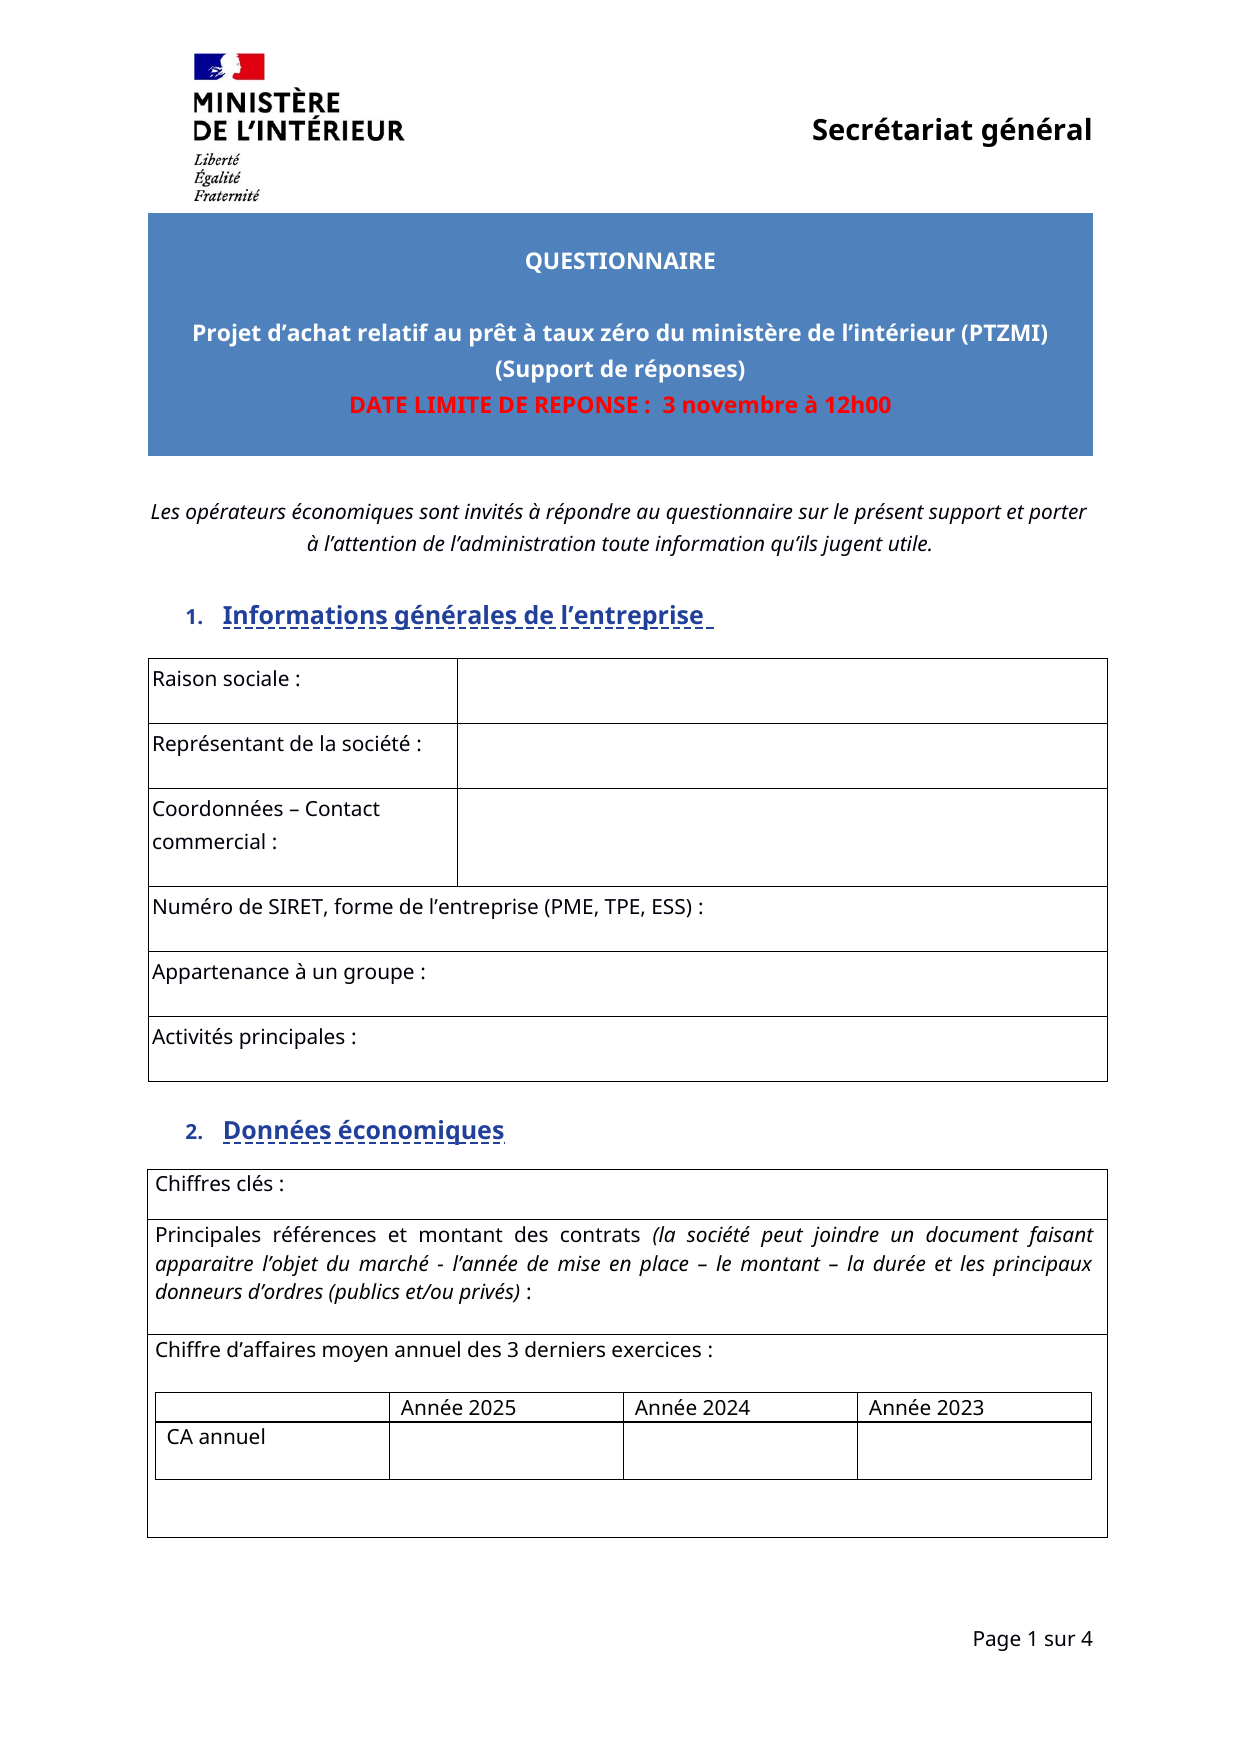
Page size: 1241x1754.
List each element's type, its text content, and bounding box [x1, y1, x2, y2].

table_cell Appartenance à un groupe : [149, 952, 1107, 1016]
table_cell [458, 724, 1107, 788]
text (Support de réponses) [148, 353, 1093, 384]
list Informations générales de l’entreprise [185, 598, 1093, 632]
table_cell Chiffre d’affaires moyen annuel des 3 derniers exercices : [148, 1335, 1107, 1537]
table_cell Numéro de SIRET, forme de l’entreprise (PME, TPE, ESS) : [149, 887, 1107, 951]
text DATE LIMITE DE REPONSE : 3 novembre à 12h00 [148, 389, 1093, 420]
list Données économiques [185, 1113, 1093, 1147]
table_header Raison sociale : [149, 659, 457, 723]
table_cell [458, 789, 1107, 886]
table_header Chiffres clés : [148, 1170, 1107, 1219]
table_cell Représentant de la société : [149, 724, 457, 788]
table_header [458, 659, 1107, 723]
table_cell Activités principales : [149, 1017, 1107, 1081]
text Projet d’achat relatif au prêt à taux zéro du ministère de l’intérieur (PTZMI) [148, 317, 1093, 348]
picture [192, 53, 406, 200]
table_cell Principales références et montant des contrats (la société peut joindre un document faisant apparaitre l’objet du marché - l’année de mise en place – le montant – la durée et les principaux donneurs d’ordres (publics et/ou privés) : [148, 1220, 1107, 1334]
text Les opérateurs économiques sont invités à répondre au questionnaire sur le présent support et porter à l’attention de l’administration toute information qu’ils jugent utile. [148, 497, 1093, 558]
table_cell Coordonnées – Contact commercial : [149, 789, 457, 886]
text QUESTIONNAIRE [148, 245, 1093, 277]
